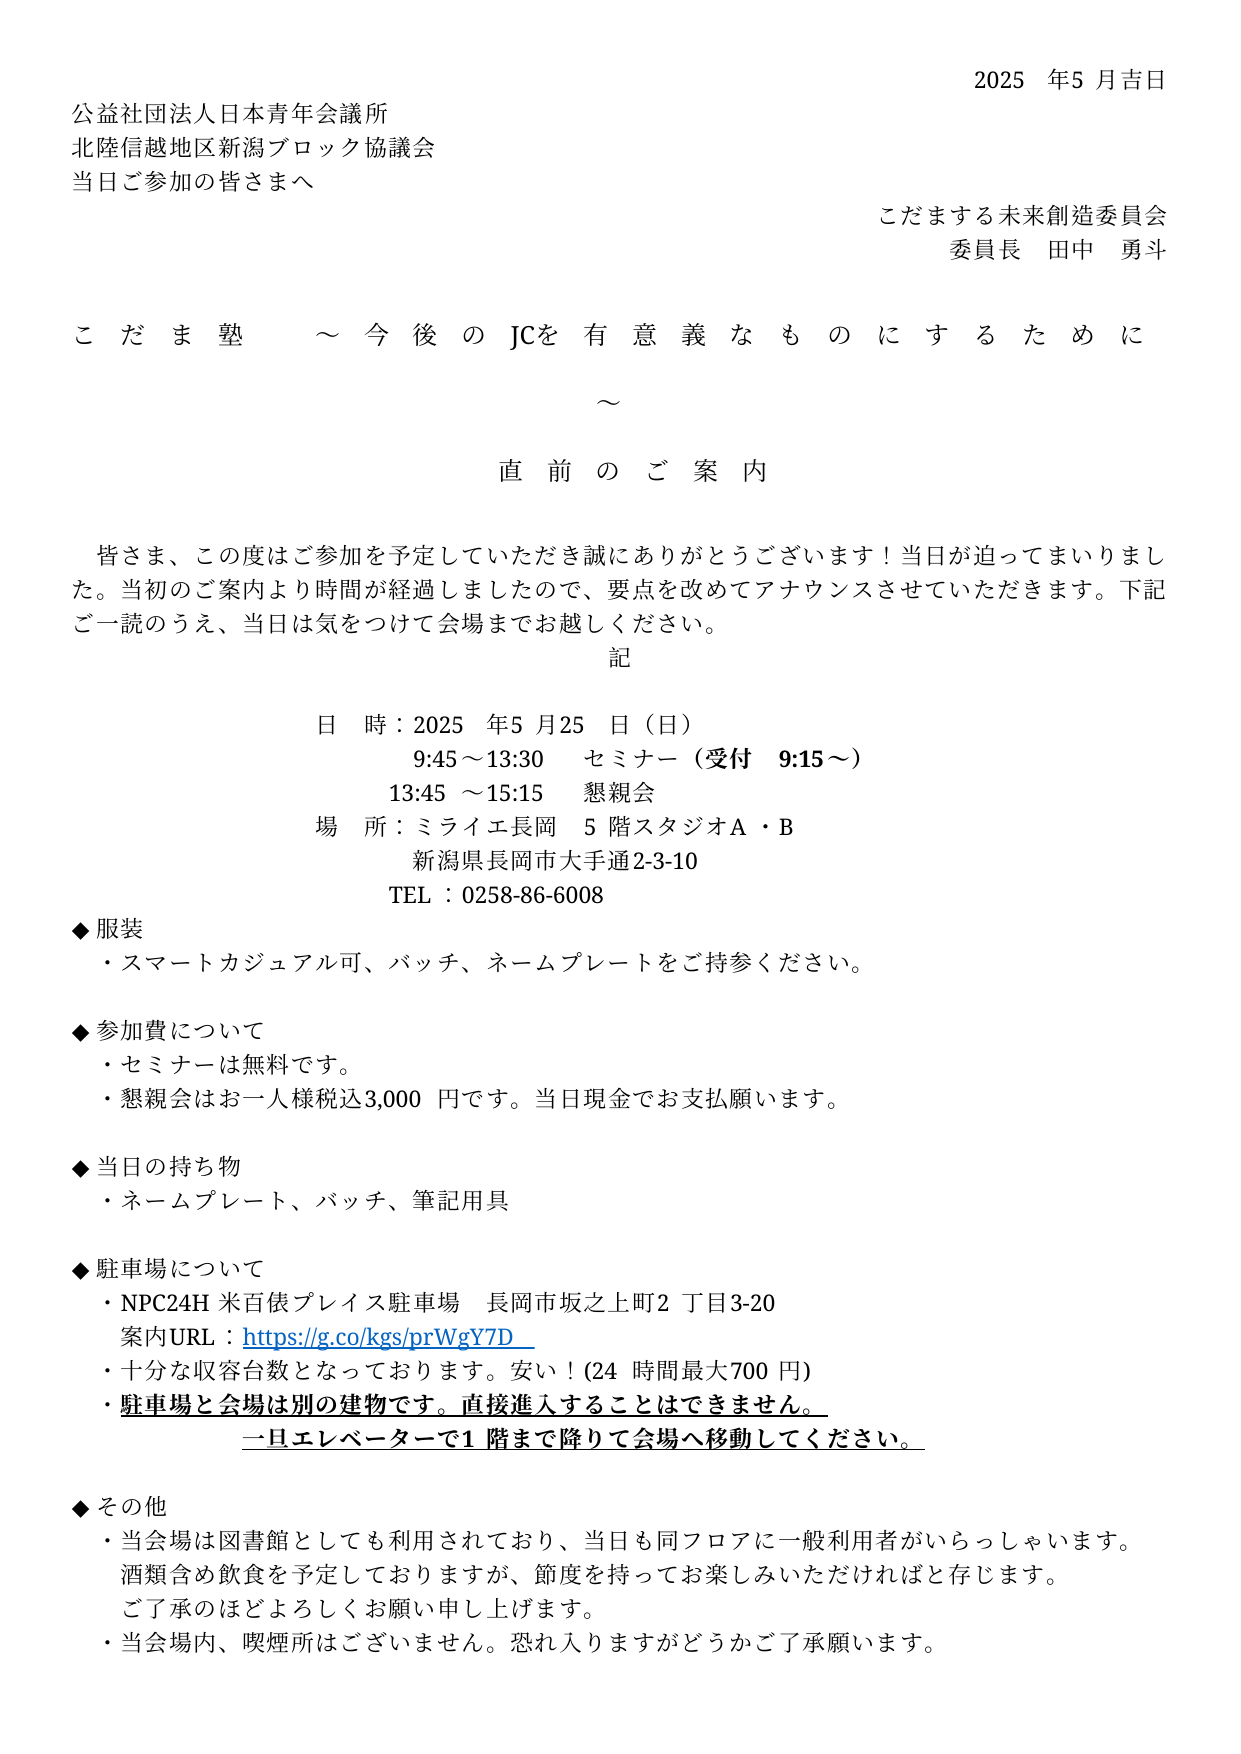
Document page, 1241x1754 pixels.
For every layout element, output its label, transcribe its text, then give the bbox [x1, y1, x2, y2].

text 直前のご案内 [72, 436, 1168, 503]
text 2025年5月吉日 [72, 62, 1168, 96]
text 新潟県長岡市大手通2-3-10 [72, 843, 1168, 877]
text 日 時：2025年5月25日（日） [72, 707, 1168, 741]
text 委員長 田中 勇斗 [72, 232, 1168, 266]
text ◆服装 [72, 911, 1168, 945]
text ・セミナーは無料です。 [72, 1047, 1168, 1081]
text 酒類含め飲食を予定しておりますが、節度を持ってお楽しみいただければと存じます。 [72, 1556, 1168, 1590]
text こだま塾 ～今後のJCを有意義なものにするために～ [72, 300, 1168, 436]
text 皆さま、この度はご参加を予定していただき誠にありがとうございます！当日が迫ってまいりました。当初のご案内より時間が経過しましたので、要点を改めてアナウンスさせていただきます。下記ご一読のうえ、当日は気をつけて会場までお越しください。 [72, 537, 1168, 639]
text ご了承のほどよろしくお願い申し上げます。 [72, 1590, 1168, 1624]
text ◆その他 [72, 1488, 1168, 1522]
text ・ネームプレート、バッチ、筆記用具 [72, 1183, 1168, 1217]
text ・NPC24H米百俵プレイス駐車場 長岡市坂之上町2丁目3-20 [72, 1284, 1168, 1318]
text 北陸信越地区新潟ブロック協議会 [72, 130, 1168, 164]
text ・当会場は図書館としても利用されており、当日も同フロアに一般利用者がいらっしゃいます。 [72, 1522, 1168, 1556]
text ◆当日の持ち物 [72, 1149, 1168, 1183]
subtitle 記 [72, 639, 1168, 673]
text ◆駐車場について [72, 1251, 1168, 1284]
text こだまする未来創造委員会 [72, 198, 1168, 232]
text ・十分な収容台数となっております。安い！(24時間最大700円) [72, 1352, 1168, 1386]
text 公益社団法人日本青年会議所 [72, 96, 1168, 130]
text 13:45～15:15 懇親会 [72, 775, 1168, 809]
text 当日ご参加の皆さまへ [72, 164, 1168, 198]
text ・スマートカジュアル可、バッチ、ネームプレートをご持参ください。 [72, 945, 1168, 979]
text 案内URL：https://g.co/kgs/prWgY7D [72, 1318, 1168, 1352]
text 一旦エレベーターで1階まで降りて会場へ移動してください。 [72, 1420, 1168, 1454]
text TEL：0258-86-6008 [72, 877, 1168, 911]
text ・駐車場と会場は別の建物です。直接進入することはできません。 [72, 1386, 1168, 1420]
text 9:45～13:30 セミナー（受付 9:15～） [72, 741, 1168, 775]
text ・当会場内、喫煙所はございません。恐れ入りますがどうかご了承願います。 [72, 1624, 1168, 1658]
text 場 所：ミライエ長岡 5階スタジオA・B [72, 809, 1168, 843]
text ◆参加費について [72, 1013, 1168, 1047]
text ・懇親会はお一人様税込3,000円です。当日現金でお支払願います。 [72, 1081, 1168, 1115]
